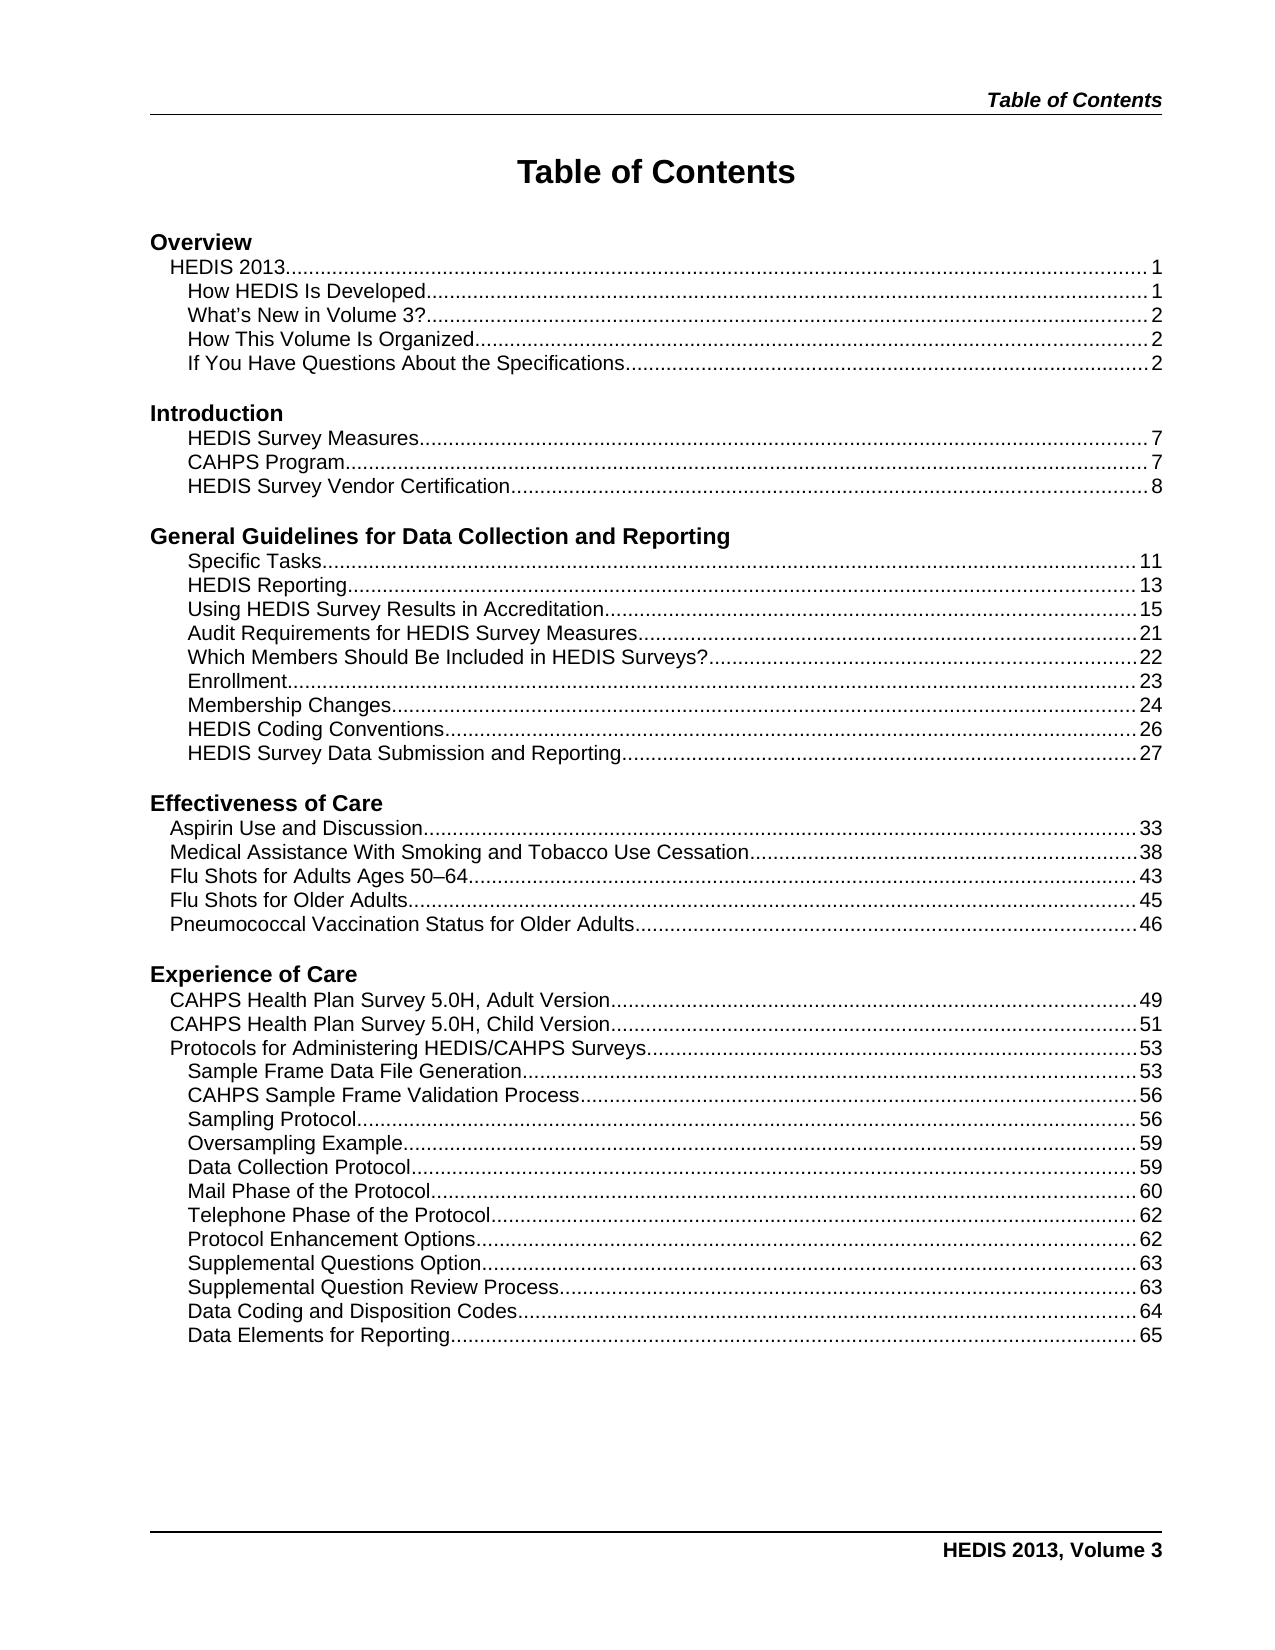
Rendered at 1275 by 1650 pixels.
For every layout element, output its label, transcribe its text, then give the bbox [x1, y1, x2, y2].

text Supplemental Questions Option 63 [187, 1251, 1162, 1275]
text HEDIS Reporting 13 [187, 573, 1162, 597]
text Medical Assistance With Smoking and Tobacco Use Cessation 38 [150, 840, 1162, 864]
text CAHPS Program 7 [187, 450, 1162, 474]
text Specific Tasks 11 [187, 549, 1162, 573]
text Flu Shots for Older Adults 45 [150, 888, 1162, 912]
subtitle Table of Contents [150, 153, 1162, 191]
text HEDIS Survey Measures 7 [187, 426, 1162, 450]
text Protocols for Administering HEDIS/CAHPS Surveys 53 [150, 1035, 1162, 1059]
text CAHPS Sample Frame Validation Process 56 [187, 1083, 1162, 1107]
text Audit Requirements for HEDIS Survey Measures 21 [187, 621, 1162, 645]
text HEDIS Survey Data Submission and Reporting 27 [187, 741, 1162, 765]
text Pneumococcal Vaccination Status for Older Adults 46 [150, 912, 1162, 936]
text Experience of Care [150, 961, 1162, 987]
text Flu Shots for Adults Ages 50–64 43 [150, 864, 1162, 888]
text Data Elements for Reporting 65 [187, 1323, 1162, 1347]
text HEDIS Survey Vendor Certification 8 [187, 474, 1162, 498]
text If You Have Questions About the Specifications 2 [187, 351, 1162, 375]
text Introduction [150, 400, 1162, 426]
text Using HEDIS Survey Results in Accreditation 15 [187, 597, 1162, 621]
text Supplemental Question Review Process 63 [187, 1275, 1162, 1299]
text Enrollment 23 [187, 669, 1162, 693]
text Sample Frame Data File Generation 53 [187, 1059, 1162, 1083]
text How This Volume Is Organized 2 [187, 327, 1162, 351]
text HEDIS 2013 1 [150, 255, 1162, 279]
text Aspirin Use and Discussion 33 [150, 816, 1162, 840]
text What’s New in Volume 3? 2 [187, 303, 1162, 327]
text Protocol Enhancement Options 62 [187, 1227, 1162, 1251]
text CAHPS Health Plan Survey 5.0H, Adult Version 49 [150, 987, 1162, 1011]
text Sampling Protocol 56 [187, 1107, 1162, 1131]
text Membership Changes 24 [187, 693, 1162, 717]
text Data Collection Protocol 59 [187, 1155, 1162, 1179]
text Telephone Phase of the Protocol 62 [187, 1203, 1162, 1227]
text Effectiveness of Care [150, 790, 1162, 816]
text Overview [150, 228, 1162, 255]
text HEDIS Coding Conventions 26 [187, 717, 1162, 741]
text Oversampling Example 59 [187, 1131, 1162, 1155]
text CAHPS Health Plan Survey 5.0H, Child Version 51 [150, 1011, 1162, 1035]
text Which Members Should Be Included in HEDIS Surveys? 22 [187, 645, 1162, 669]
text Mail Phase of the Protocol 60 [187, 1179, 1162, 1203]
text How HEDIS Is Developed 1 [187, 279, 1162, 303]
text General Guidelines for Data Collection and Reporting [150, 523, 1162, 549]
text Data Coding and Disposition Codes 64 [187, 1299, 1162, 1323]
